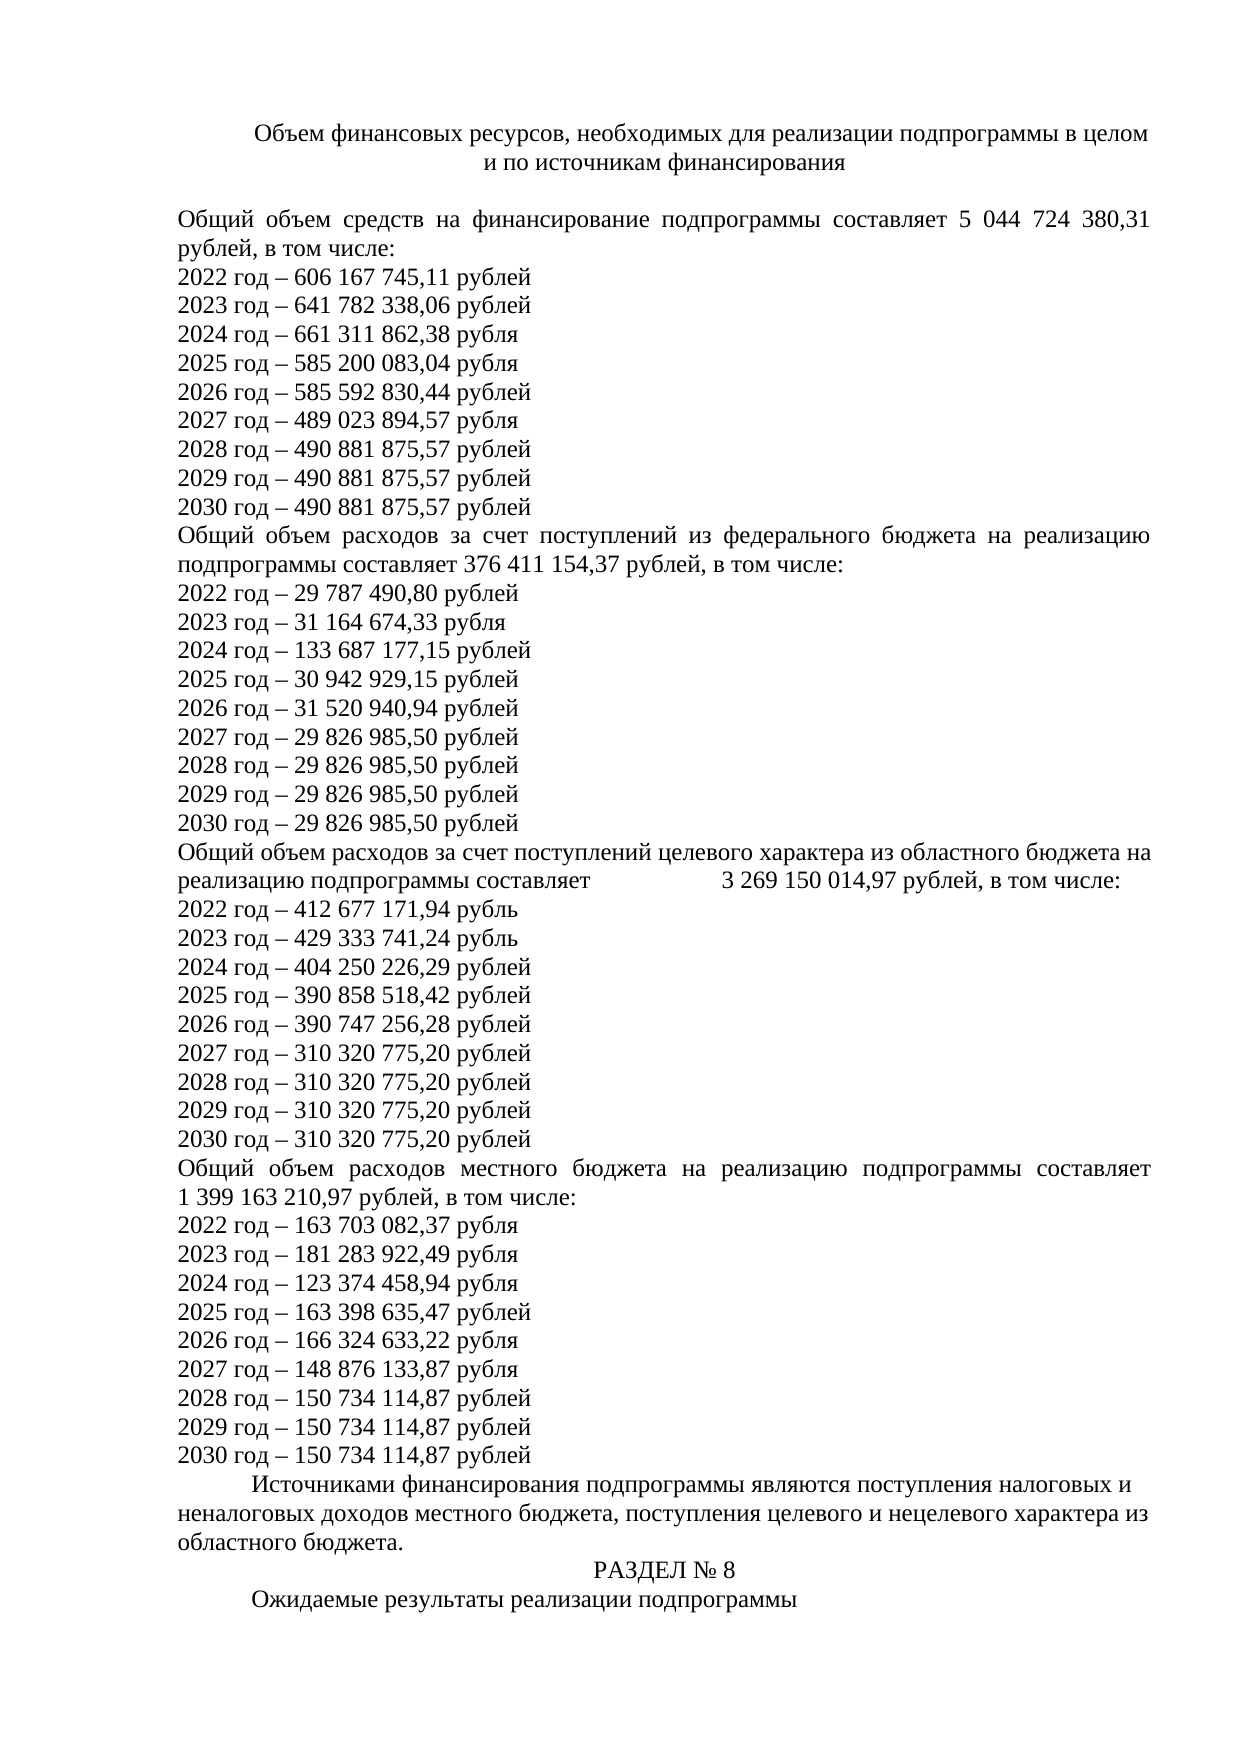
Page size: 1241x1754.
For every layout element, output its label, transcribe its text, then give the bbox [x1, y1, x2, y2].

text 2023 год – 641 782 338,06 рублей [177, 291, 1152, 319]
text 2030 год – 490 881 875,57 рублей [177, 492, 1152, 521]
text Общий объем средств на финансирование подпрограммы составляет 5 044 724 380,31 рублей, в том числе: [177, 204, 1152, 262]
text 2030 год – 150 734 114,87 рублей [177, 1441, 1152, 1469]
text 2024 год – 404 250 226,29 рублей [177, 952, 1152, 981]
text Объем финансовых ресурсов, необходимых для реализации подпрограммы в целом и по источникам финансирования [177, 118, 1152, 176]
text 2027 год – 310 320 775,20 рублей [177, 1038, 1152, 1067]
text 2029 год – 490 881 875,57 рублей [177, 463, 1152, 492]
text Общий объем расходов за счет поступлений целевого характера из областного бюджета на реализацию подпрограммы составляет 3 269 150 014,97 рублей, в том числе: [177, 837, 1152, 894]
text 2028 год – 490 881 875,57 рублей [177, 434, 1152, 463]
text РАЗДЕЛ № 8 [177, 1556, 1152, 1584]
text 2022 год – 163 703 082,37 рубля [177, 1211, 1152, 1239]
text 2024 год – 123 374 458,94 рубля [177, 1268, 1152, 1297]
text 2029 год – 310 320 775,20 рублей [177, 1096, 1152, 1124]
text 2030 год – 310 320 775,20 рублей [177, 1124, 1152, 1153]
text 2026 год – 390 747 256,28 рублей [177, 1009, 1152, 1038]
text 2029 год – 29 826 985,50 рублей [177, 779, 1152, 808]
text 2025 год – 585 200 083,04 рубля [177, 348, 1152, 377]
text 2028 год – 150 734 114,87 рублей [177, 1383, 1152, 1412]
text Ожидаемые результаты реализации подпрограммы [177, 1584, 1152, 1613]
text 2028 год – 310 320 775,20 рублей [177, 1067, 1152, 1096]
text 2022 год – 29 787 490,80 рублей [177, 578, 1152, 607]
text 2027 год – 489 023 894,57 рубля [177, 406, 1152, 434]
text 2026 год – 585 592 830,44 рублей [177, 377, 1152, 406]
text 2026 год – 166 324 633,22 рубля [177, 1326, 1152, 1354]
text 2026 год – 31 520 940,94 рублей [177, 693, 1152, 722]
text Общий объем расходов местного бюджета на реализацию подпрограммы составляет 1 399 163 210,97 рублей, в том числе: [177, 1153, 1152, 1211]
text 2024 год – 661 311 862,38 рубля [177, 319, 1152, 348]
text 2025 год – 163 398 635,47 рублей [177, 1297, 1152, 1326]
text 2023 год – 429 333 741,24 рубль [177, 923, 1152, 952]
text 2023 год – 31 164 674,33 рубля [177, 607, 1152, 636]
text 2025 год – 30 942 929,15 рублей [177, 664, 1152, 693]
text 2030 год – 29 826 985,50 рублей [177, 808, 1152, 837]
text 2025 год – 390 858 518,42 рублей [177, 981, 1152, 1009]
text 2027 год – 29 826 985,50 рублей [177, 722, 1152, 751]
text 2029 год – 150 734 114,87 рублей [177, 1412, 1152, 1441]
text 2023 год – 181 283 922,49 рубля [177, 1239, 1152, 1268]
text 2022 год – 606 167 745,11 рублей [177, 262, 1152, 291]
text 2028 год – 29 826 985,50 рублей [177, 751, 1152, 779]
text Общий объем расходов за счет поступлений из федерального бюджета на реализацию подпрограммы составляет 376 411 154,37 рублей, в том числе: [177, 521, 1152, 578]
text 2022 год – 412 677 171,94 рубль [177, 894, 1152, 923]
text 2027 год – 148 876 133,87 рубля [177, 1354, 1152, 1383]
text Источниками финансирования подпрограммы являются поступления налоговых и неналоговых доходов местного бюджета, поступления целевого и нецелевого характера из областного бюджета. [177, 1469, 1152, 1556]
text 2024 год – 133 687 177,15 рублей [177, 636, 1152, 664]
